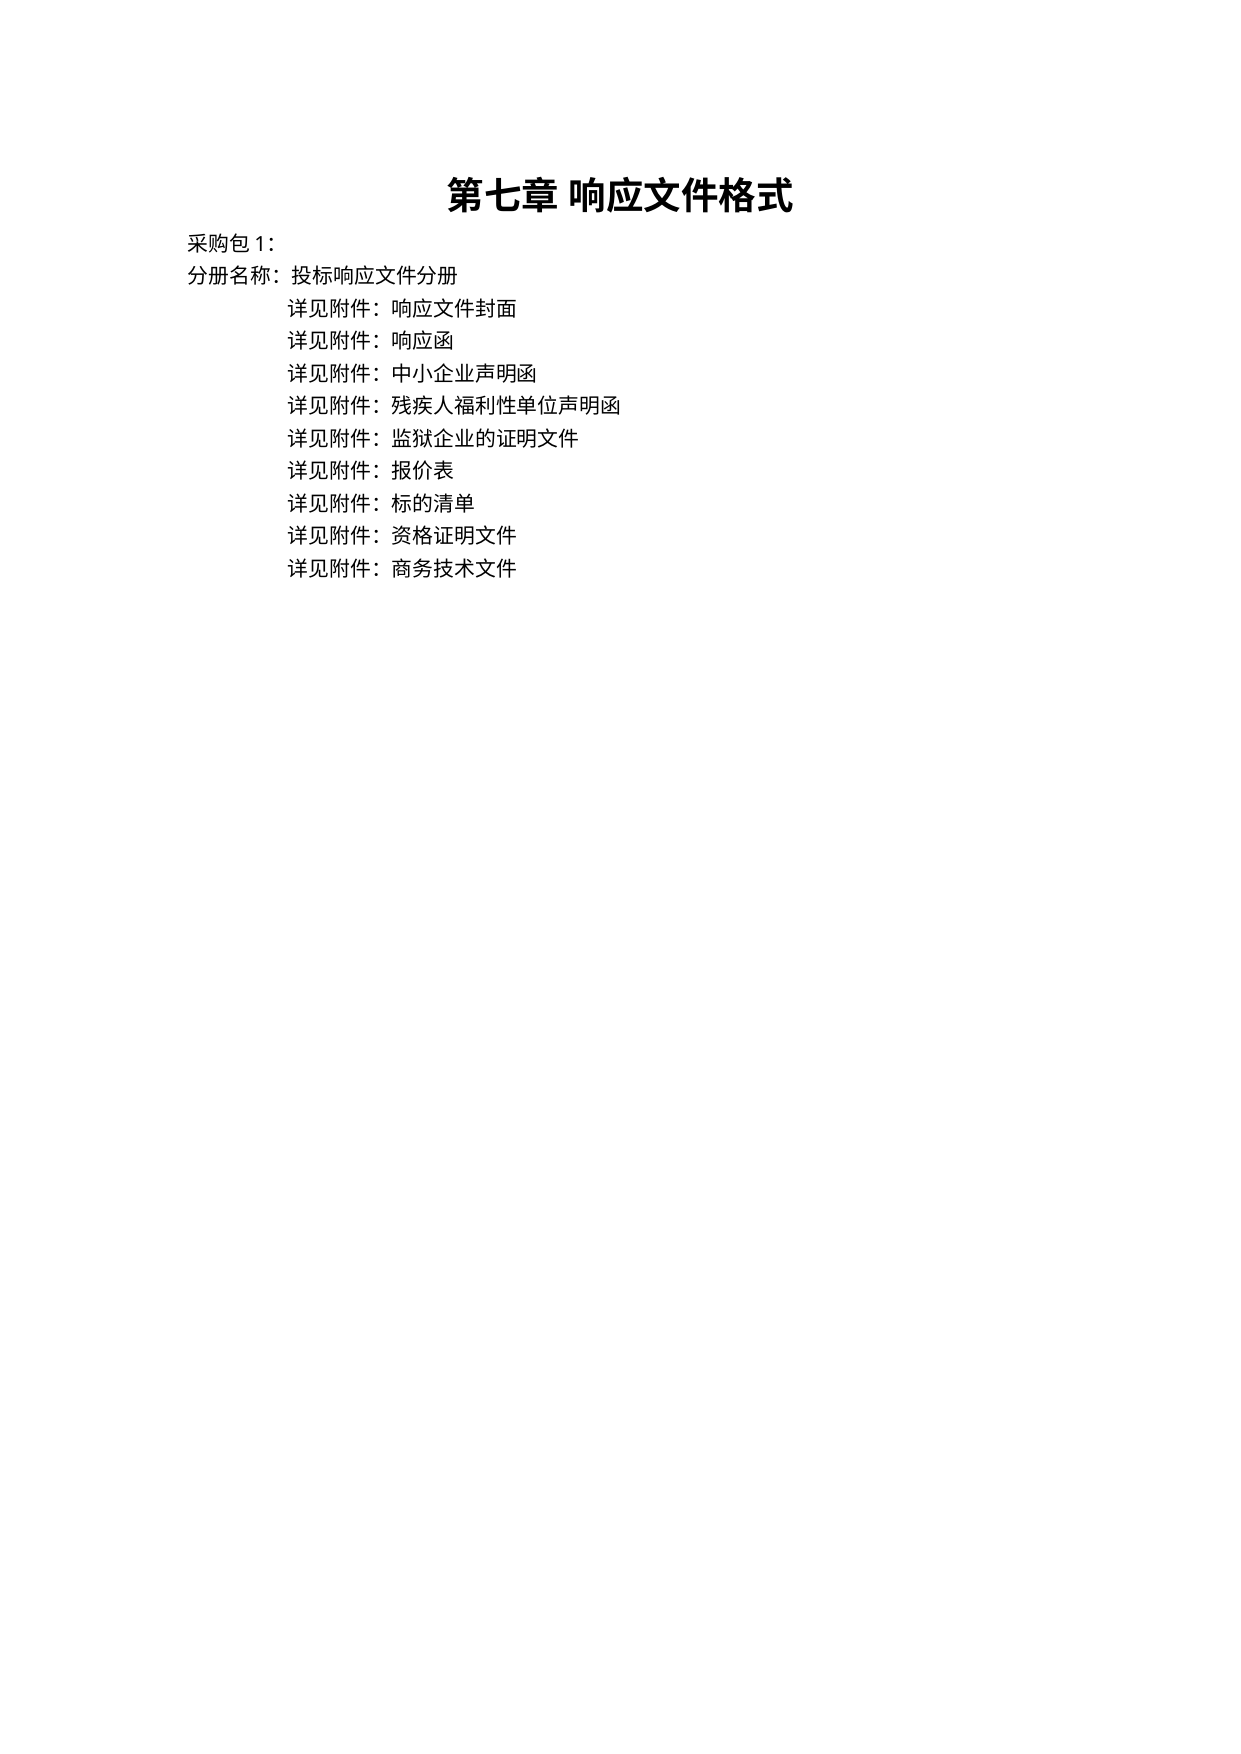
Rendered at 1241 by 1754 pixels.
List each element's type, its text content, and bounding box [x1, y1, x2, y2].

text 详见附件：标的清单 [187, 487, 1053, 519]
text 详见附件：中小企业声明函 [187, 357, 1053, 389]
text 详见附件：报价表 [187, 454, 1053, 487]
text 详见附件：监狱企业的证明文件 [187, 422, 1053, 454]
text 详见附件：响应函 [187, 324, 1053, 357]
text 详见附件：响应文件封面 [187, 292, 1053, 324]
text 详见附件：商务技术文件 [187, 552, 1053, 584]
text 详见附件：残疾人福利性单位声明函 [187, 389, 1053, 422]
text 详见附件：资格证明文件 [187, 519, 1053, 552]
text 分册名称：投标响应文件分册 [187, 259, 1053, 292]
text 采购包1： [187, 227, 1053, 259]
text 第七章 响应文件格式 [187, 162, 1053, 227]
